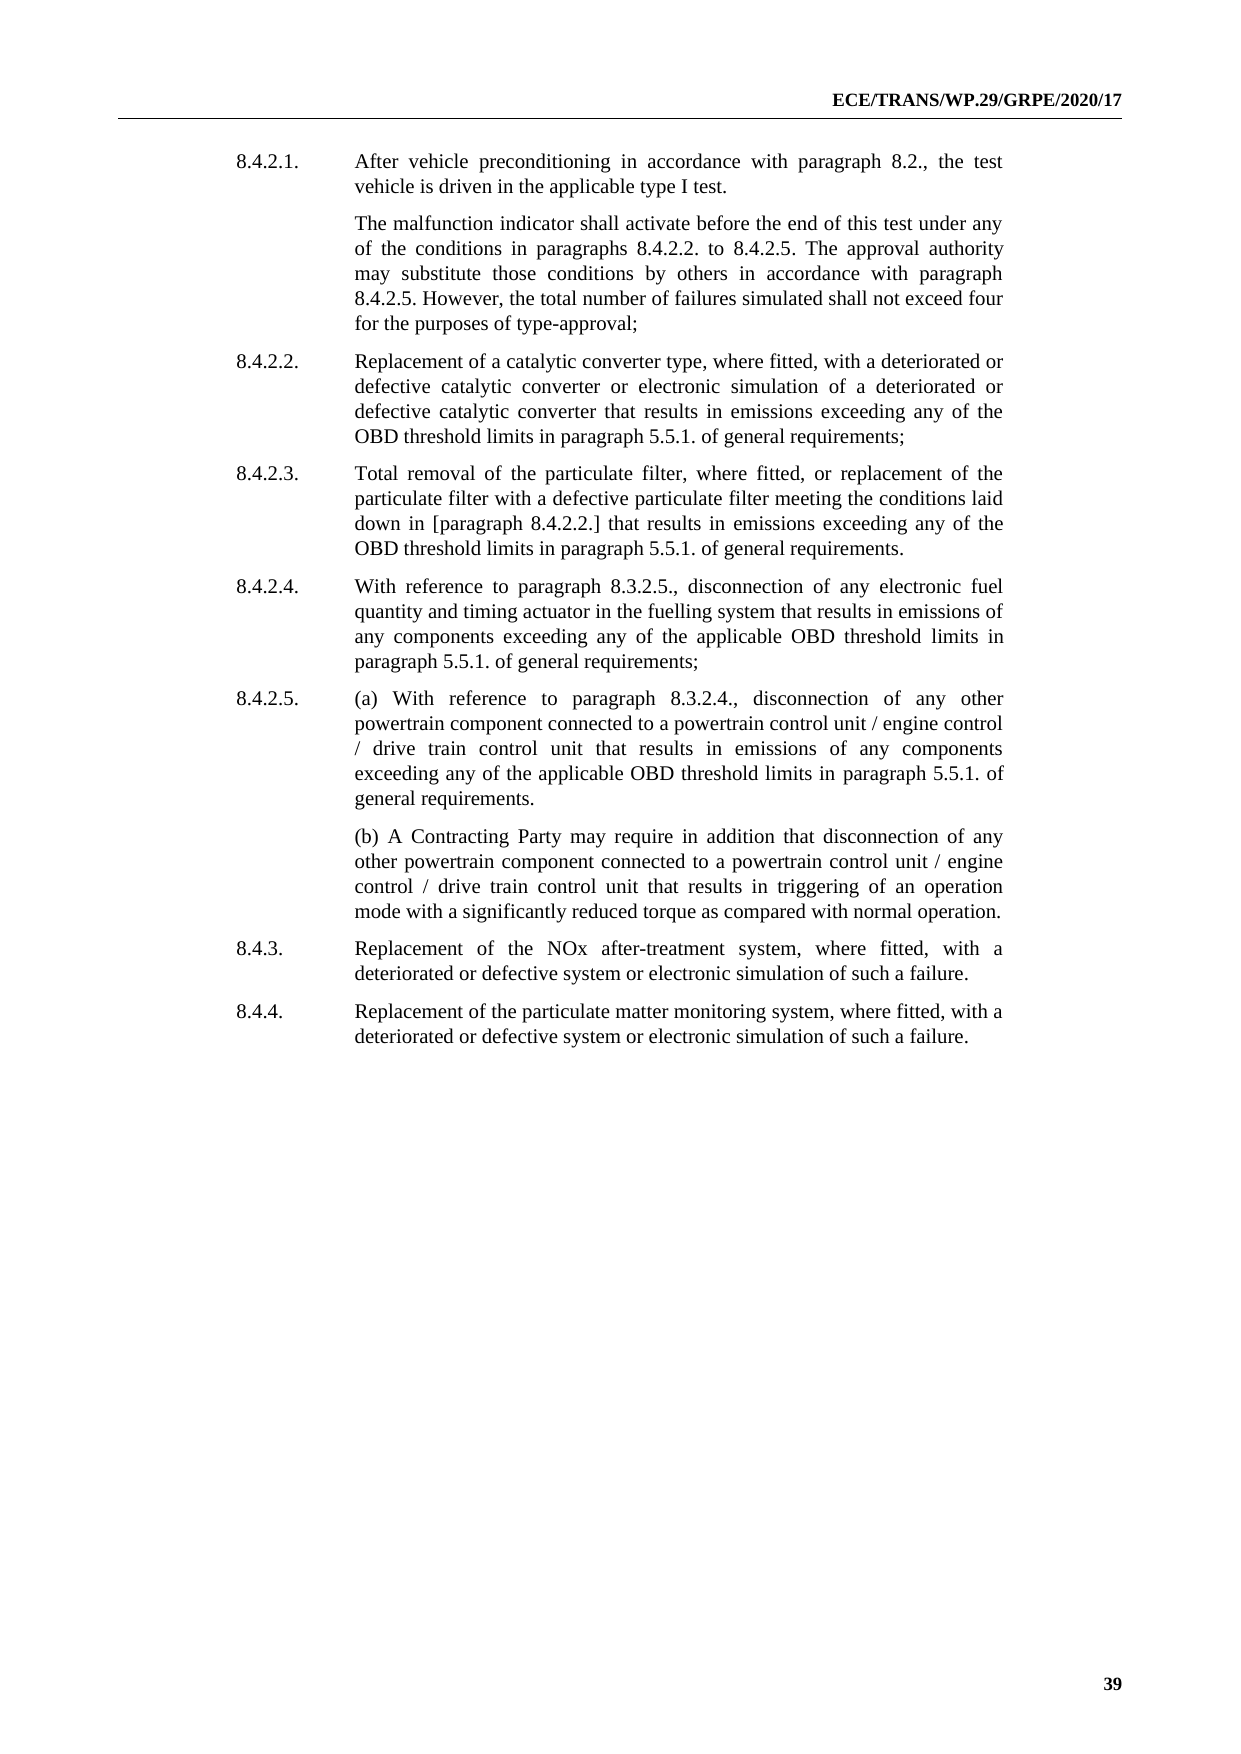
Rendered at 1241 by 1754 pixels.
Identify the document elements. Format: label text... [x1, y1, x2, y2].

text 8.4.2.2. Replacement of a catalytic converter type, where fitted, with a deteriorated or defective catalytic converter or electronic simulation of a deteriorated or defective catalytic converter that results in emissions exceeding any of the OBD threshold limits in paragraph 5.5.1. of general requirements; [236, 348, 1004, 448]
text 8.4.2.3. Total removal of the particulate filter, where fitted, or replacement of the particulate filter with a defective particulate filter meeting the conditions laid down in [paragraph 8.4.2.2.] that results in emissions exceeding any of the OBD threshold limits in paragraph 5.5.1. of general requirements. [236, 460, 1004, 560]
text 8.4.3. Replacement of the NOx after-treatment system, where fitted, with a deteriorated or defective system or electronic simulation of such a failure. [236, 935, 1004, 985]
text 8.4.2.4. With reference to paragraph 8.3.2.5., disconnection of any electronic fuel quantity and timing actuator in the fuelling system that results in emissions of any components exceeding any of the applicable OBD threshold limits in paragraph 5.5.1. of general requirements; [236, 573, 1004, 673]
text 8.4.2.5. (a) With reference to paragraph 8.3.2.4., disconnection of any other powertrain component connected to a powertrain control unit / engine control / drive train control unit that results in emissions of any components exceeding any of the applicable OBD threshold limits in paragraph 5.5.1. of general requirements. [236, 685, 1004, 810]
text (b) A Contracting Party may require in addition that disconnection of any other powertrain component connected to a powertrain control unit / engine control / drive train control unit that results in triggering of an operation mode with a significantly reduced torque as compared with normal operation. [354, 823, 1004, 923]
text 8.4.4. Replacement of the particulate matter monitoring system, where fitted, with a deteriorated or defective system or electronic simulation of such a failure. [236, 998, 1004, 1048]
text 8.4.2.1. After vehicle preconditioning in accordance with paragraph 8.2., the test vehicle is driven in the applicable type I test. [236, 148, 1004, 198]
text The malfunction indicator shall activate before the end of this test under any of the conditions in paragraphs 8.4.2.2. to 8.4.2.5. The approval authority may substitute those conditions by others in accordance with paragraph 8.4.2.5. However, the total number of failures simulated shall not exceed four for the purposes of type-approval; [236, 210, 1004, 335]
